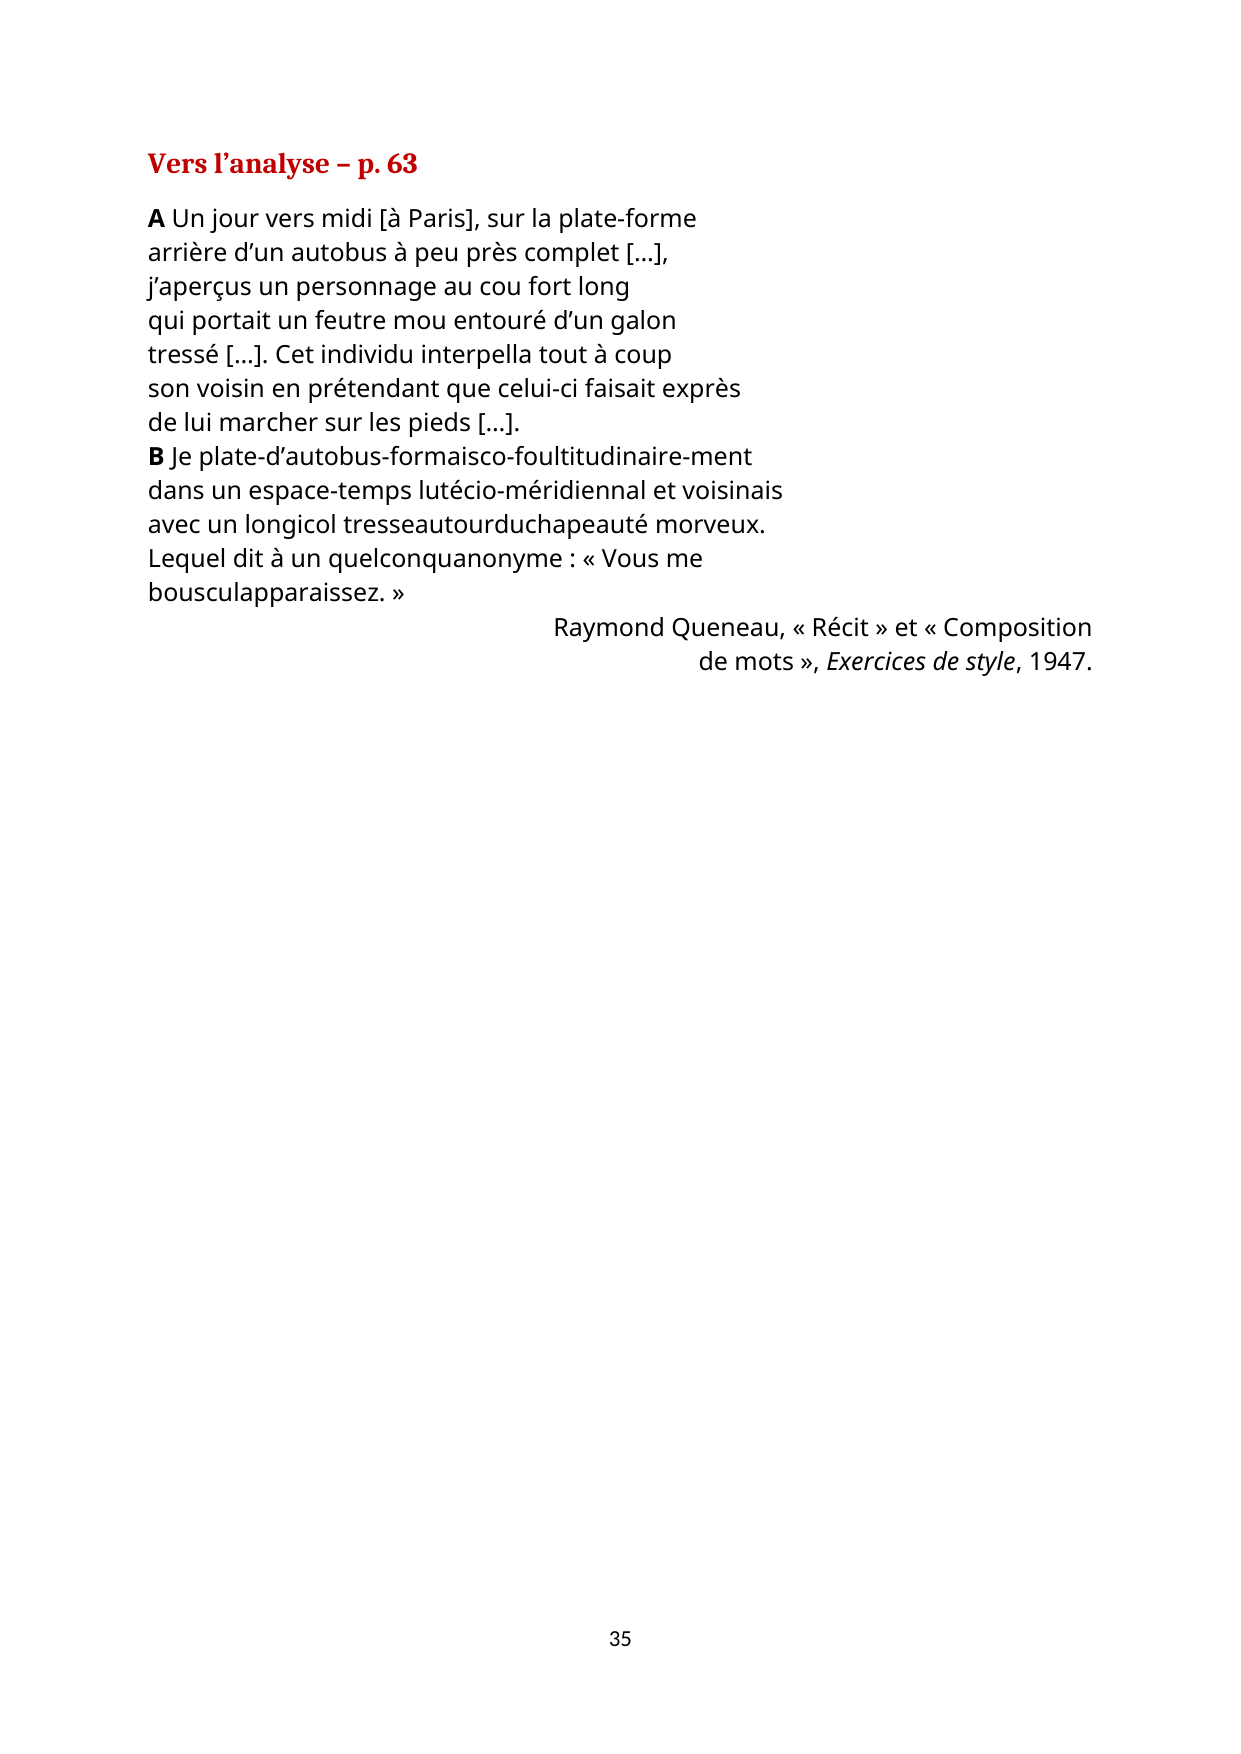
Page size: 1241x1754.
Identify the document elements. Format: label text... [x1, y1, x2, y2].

text de mots », Exercices de style, 1947. [148, 643, 1093, 677]
text bousculapparaissez. » [148, 575, 1093, 609]
text dans un espace-temps lutécio-méridiennal et voisinais [148, 473, 1093, 507]
text j’aperçus un personnage au cou fort long [148, 268, 1093, 303]
text Vers l’analyse – p. 63 [148, 148, 1093, 181]
text arrière d’un autobus à peu près complet […], [148, 234, 1093, 268]
text avec un longicol tresseautourduchapeauté morveux. [148, 507, 1093, 541]
text A Un jour vers midi [à Paris], sur la plate-forme [148, 200, 1093, 234]
text Raymond Queneau, « Récit » et « Composition [148, 609, 1093, 643]
text qui portait un feutre mou entouré d’un galon [148, 303, 1093, 337]
text tressé […]. Cet individu interpella tout à coup [148, 337, 1093, 371]
text Lequel dit à un quelconquanonyme : « Vous me [148, 541, 1093, 575]
text de lui marcher sur les pieds […]. [148, 405, 1093, 439]
text son voisin en prétendant que celui-ci faisait exprès [148, 371, 1093, 405]
text B Je plate-d’autobus-formaisco-foultitudinaire-ment [148, 439, 1093, 473]
